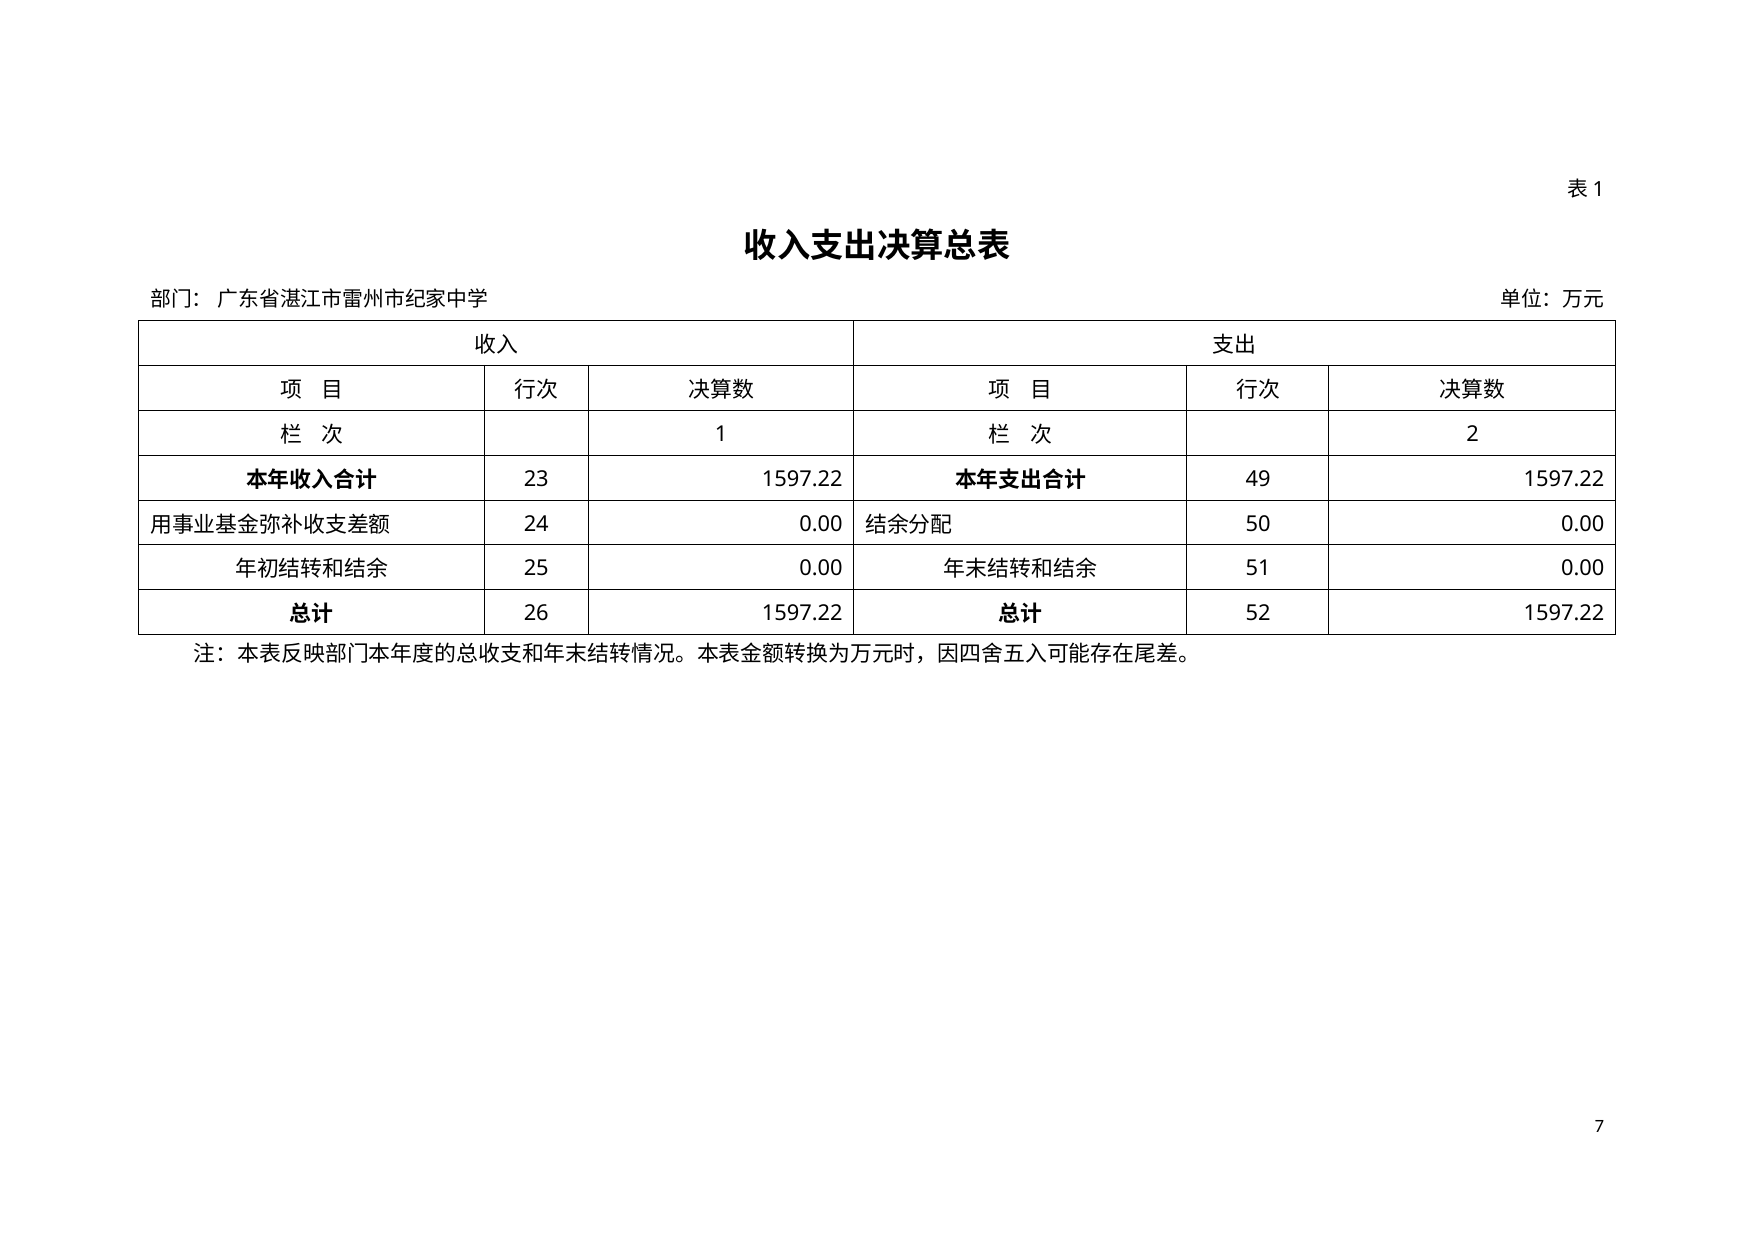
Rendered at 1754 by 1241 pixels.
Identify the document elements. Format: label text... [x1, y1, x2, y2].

table_cell 年末结转和结余 [854, 545, 1186, 589]
table_cell 25 [485, 545, 588, 589]
table_cell 部门： 广东省湛江市雷州市纪家中学 [139, 275, 1329, 320]
table_cell 决算数 [589, 366, 853, 410]
table_header 表1 [139, 165, 1615, 210]
table_cell 0.00 [1329, 545, 1615, 589]
table_cell 52 [1187, 590, 1328, 634]
table_cell 49 [1187, 456, 1328, 499]
table_cell 结余分配 [854, 501, 1186, 544]
table_cell 单位：万元 [1329, 275, 1615, 320]
table_cell 23 [485, 456, 588, 499]
table_cell 本年收入合计 [139, 456, 484, 499]
table_cell [1187, 411, 1328, 454]
table_cell 年初结转和结余 [139, 545, 484, 589]
table_cell 支出 [854, 321, 1615, 365]
table_cell 栏 次 [854, 411, 1186, 454]
table_cell 决算数 [1329, 366, 1615, 410]
table_cell 总计 [854, 590, 1186, 634]
table_cell 1597.22 [1329, 456, 1615, 499]
table_cell [485, 411, 588, 454]
table_cell 1597.22 [1329, 590, 1615, 634]
table_cell 2 [1329, 411, 1615, 454]
table_cell 本年支出合计 [854, 456, 1186, 499]
table_cell 项 目 [854, 366, 1186, 410]
table_cell 0.00 [589, 501, 853, 544]
table_cell 总计 [139, 590, 484, 634]
table_cell 栏 次 [139, 411, 484, 454]
table_cell 24 [485, 501, 588, 544]
table_cell 收入 [139, 321, 853, 365]
table_cell 1597.22 [589, 590, 853, 634]
table_cell 1 [589, 411, 853, 454]
table_cell 50 [1187, 501, 1328, 544]
table_cell 用事业基金弥补收支差额 [139, 501, 484, 544]
table_cell 收入支出决算总表 [139, 210, 1615, 275]
table_cell 0.00 [1329, 501, 1615, 544]
table_cell 26 [485, 590, 588, 634]
table_cell 51 [1187, 545, 1328, 589]
table_cell 行次 [1187, 366, 1328, 410]
table_cell 1597.22 [589, 456, 853, 499]
table_cell 0.00 [589, 545, 853, 589]
table_cell 行次 [485, 366, 588, 410]
text 注：本表反映部门本年度的总收支和年末结转情况。本表金额转换为万元时，因四舍五入可能存在尾差。 [150, 635, 1604, 668]
table_cell 项 目 [139, 366, 484, 410]
